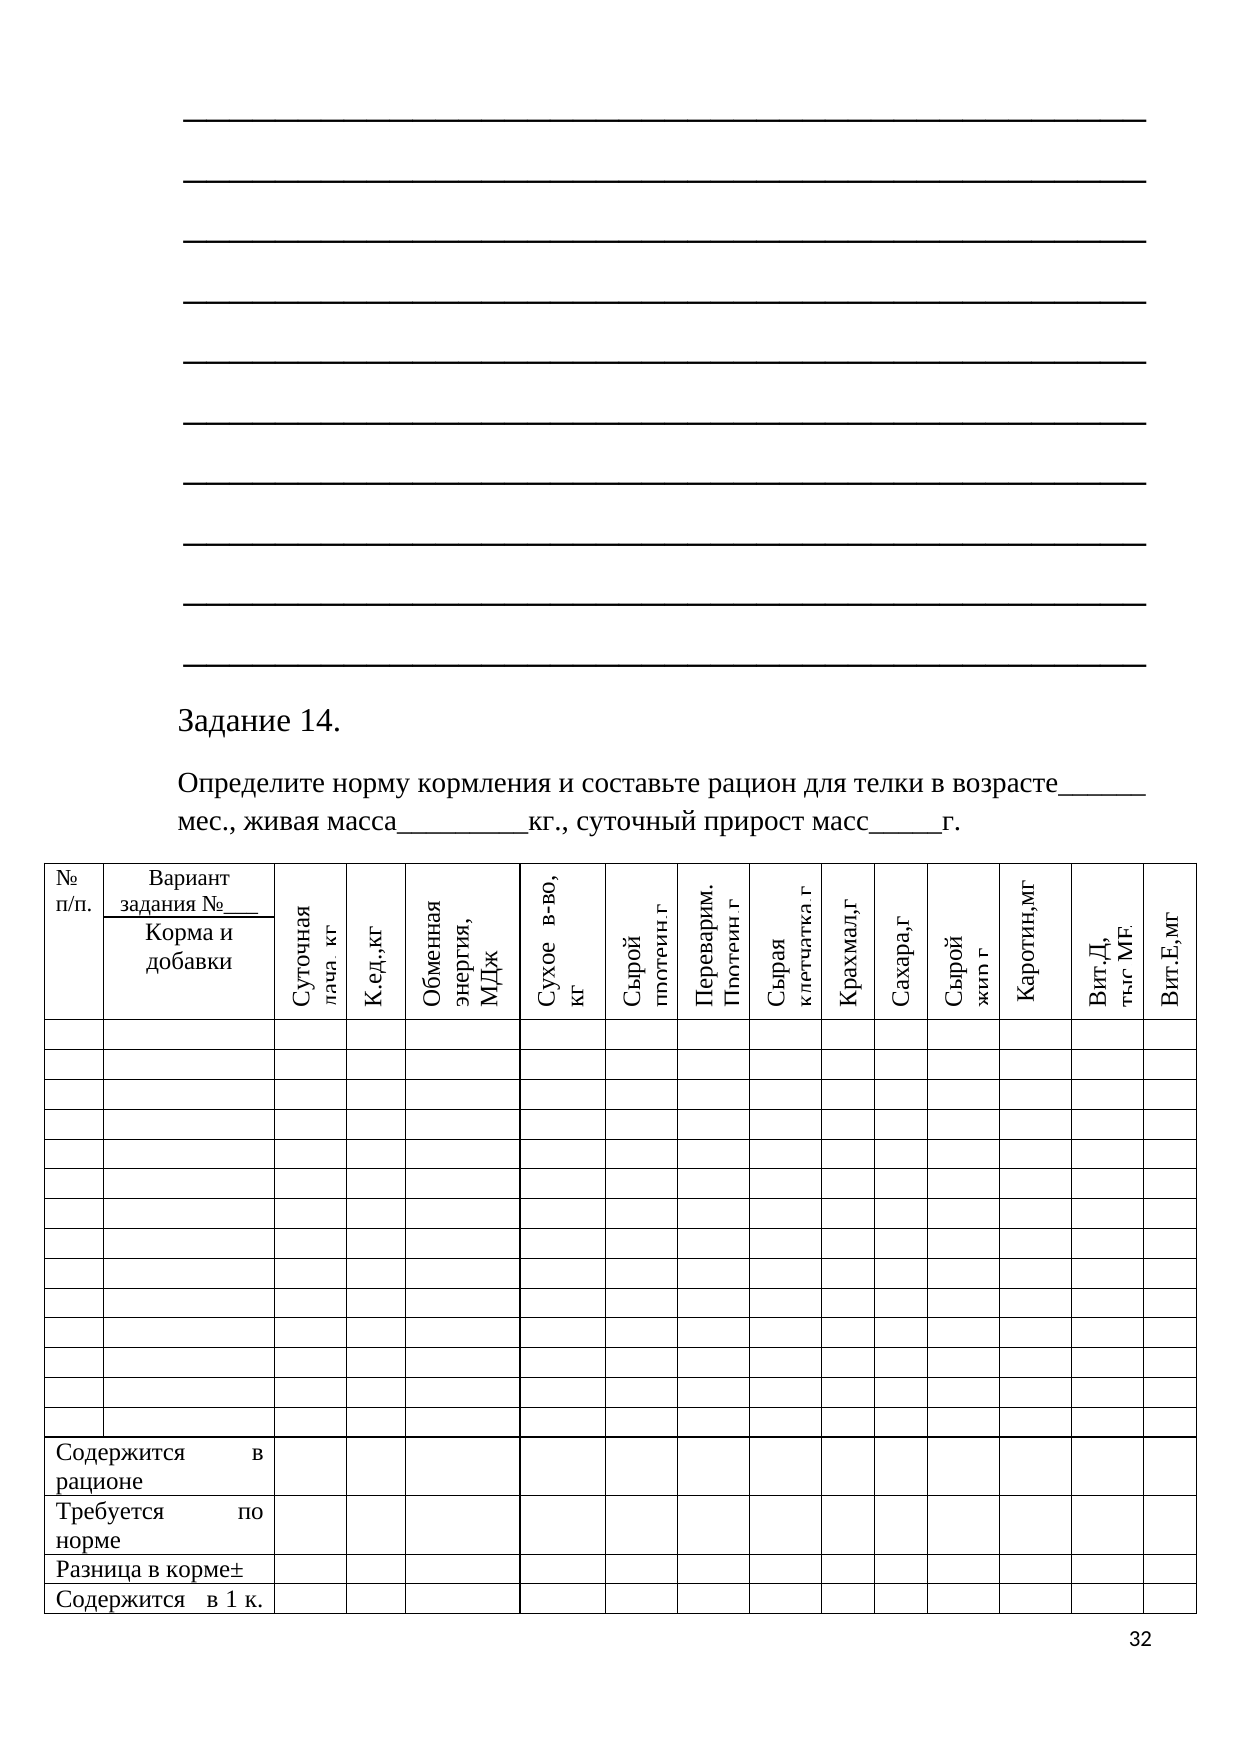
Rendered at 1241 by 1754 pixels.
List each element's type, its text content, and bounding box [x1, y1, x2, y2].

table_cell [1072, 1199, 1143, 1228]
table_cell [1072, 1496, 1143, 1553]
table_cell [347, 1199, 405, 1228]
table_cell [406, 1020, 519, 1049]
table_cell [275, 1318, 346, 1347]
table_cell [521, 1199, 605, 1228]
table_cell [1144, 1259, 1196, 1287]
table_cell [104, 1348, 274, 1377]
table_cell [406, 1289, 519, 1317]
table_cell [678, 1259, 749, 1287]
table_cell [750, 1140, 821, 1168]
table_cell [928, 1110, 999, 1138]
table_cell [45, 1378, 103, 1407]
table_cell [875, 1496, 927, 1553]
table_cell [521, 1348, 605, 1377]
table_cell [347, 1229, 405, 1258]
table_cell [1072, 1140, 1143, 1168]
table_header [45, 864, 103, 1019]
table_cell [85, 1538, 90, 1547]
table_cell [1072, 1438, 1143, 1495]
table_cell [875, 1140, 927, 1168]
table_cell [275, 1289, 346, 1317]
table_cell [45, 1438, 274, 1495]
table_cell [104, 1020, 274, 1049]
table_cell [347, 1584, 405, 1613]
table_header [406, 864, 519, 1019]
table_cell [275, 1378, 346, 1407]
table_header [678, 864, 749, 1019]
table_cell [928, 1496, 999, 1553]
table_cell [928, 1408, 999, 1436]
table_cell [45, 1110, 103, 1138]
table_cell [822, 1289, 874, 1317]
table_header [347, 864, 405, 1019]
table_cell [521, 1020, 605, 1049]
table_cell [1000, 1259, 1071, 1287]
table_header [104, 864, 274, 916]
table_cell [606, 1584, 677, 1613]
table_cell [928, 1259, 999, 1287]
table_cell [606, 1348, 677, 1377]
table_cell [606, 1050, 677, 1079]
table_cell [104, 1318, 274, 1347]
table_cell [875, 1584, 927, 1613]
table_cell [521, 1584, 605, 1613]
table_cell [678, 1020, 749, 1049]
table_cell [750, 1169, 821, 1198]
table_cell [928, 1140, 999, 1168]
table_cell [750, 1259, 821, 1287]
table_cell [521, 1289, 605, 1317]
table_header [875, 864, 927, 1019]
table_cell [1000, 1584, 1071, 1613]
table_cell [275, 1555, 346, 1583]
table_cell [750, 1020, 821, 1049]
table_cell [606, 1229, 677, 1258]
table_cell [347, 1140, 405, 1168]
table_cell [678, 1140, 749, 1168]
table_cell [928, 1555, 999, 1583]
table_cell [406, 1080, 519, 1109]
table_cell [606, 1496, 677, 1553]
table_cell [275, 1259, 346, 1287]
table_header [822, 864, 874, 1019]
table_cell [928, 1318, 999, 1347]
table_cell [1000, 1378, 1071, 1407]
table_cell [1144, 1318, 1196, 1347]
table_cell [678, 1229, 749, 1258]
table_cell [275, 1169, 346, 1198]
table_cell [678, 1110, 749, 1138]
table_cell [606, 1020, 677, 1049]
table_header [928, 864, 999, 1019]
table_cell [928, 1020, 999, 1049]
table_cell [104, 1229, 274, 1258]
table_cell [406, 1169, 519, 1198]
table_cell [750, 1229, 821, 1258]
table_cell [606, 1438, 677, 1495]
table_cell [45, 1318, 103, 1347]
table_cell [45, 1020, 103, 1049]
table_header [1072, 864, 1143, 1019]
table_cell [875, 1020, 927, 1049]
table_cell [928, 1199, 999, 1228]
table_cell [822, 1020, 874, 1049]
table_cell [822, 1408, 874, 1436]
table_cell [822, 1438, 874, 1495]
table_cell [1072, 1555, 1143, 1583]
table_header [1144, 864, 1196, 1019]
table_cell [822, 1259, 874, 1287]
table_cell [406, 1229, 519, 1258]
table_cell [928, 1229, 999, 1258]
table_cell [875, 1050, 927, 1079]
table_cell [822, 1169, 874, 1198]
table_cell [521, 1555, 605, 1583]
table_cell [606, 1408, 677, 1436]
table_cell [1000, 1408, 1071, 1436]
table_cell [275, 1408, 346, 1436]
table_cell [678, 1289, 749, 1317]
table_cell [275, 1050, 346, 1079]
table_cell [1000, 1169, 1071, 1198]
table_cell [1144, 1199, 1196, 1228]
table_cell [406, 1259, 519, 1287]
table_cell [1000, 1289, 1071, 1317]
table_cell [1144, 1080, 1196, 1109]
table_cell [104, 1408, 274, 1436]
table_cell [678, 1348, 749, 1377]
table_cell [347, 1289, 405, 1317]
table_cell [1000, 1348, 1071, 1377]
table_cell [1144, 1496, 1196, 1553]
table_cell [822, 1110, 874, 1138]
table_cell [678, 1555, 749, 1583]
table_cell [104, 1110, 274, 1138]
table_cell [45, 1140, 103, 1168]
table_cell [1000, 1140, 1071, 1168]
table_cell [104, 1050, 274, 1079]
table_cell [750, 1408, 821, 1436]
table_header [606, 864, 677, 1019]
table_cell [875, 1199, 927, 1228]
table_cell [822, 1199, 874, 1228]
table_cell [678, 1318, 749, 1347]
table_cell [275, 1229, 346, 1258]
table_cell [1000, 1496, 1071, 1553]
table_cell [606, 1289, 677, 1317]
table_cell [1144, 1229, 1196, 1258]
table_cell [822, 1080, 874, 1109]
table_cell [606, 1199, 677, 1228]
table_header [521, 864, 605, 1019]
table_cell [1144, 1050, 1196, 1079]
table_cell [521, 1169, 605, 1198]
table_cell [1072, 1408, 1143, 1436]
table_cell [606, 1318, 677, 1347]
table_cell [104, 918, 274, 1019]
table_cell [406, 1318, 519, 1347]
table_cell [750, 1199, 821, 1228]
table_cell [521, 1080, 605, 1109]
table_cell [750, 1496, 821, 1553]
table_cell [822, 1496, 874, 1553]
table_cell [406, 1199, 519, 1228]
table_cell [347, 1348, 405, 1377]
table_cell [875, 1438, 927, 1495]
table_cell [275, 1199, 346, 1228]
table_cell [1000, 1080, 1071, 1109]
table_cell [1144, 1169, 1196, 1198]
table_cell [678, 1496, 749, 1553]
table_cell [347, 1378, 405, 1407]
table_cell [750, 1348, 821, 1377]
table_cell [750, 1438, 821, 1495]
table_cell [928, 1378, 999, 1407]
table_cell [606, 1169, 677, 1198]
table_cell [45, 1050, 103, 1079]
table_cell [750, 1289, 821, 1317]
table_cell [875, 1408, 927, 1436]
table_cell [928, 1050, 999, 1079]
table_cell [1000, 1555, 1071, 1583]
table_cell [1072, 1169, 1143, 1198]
text Определите норму кормления и составьте рацион для телки в возрасте______ мес., живая масса_________кг., суточный прирост масс_____г. [177, 765, 1152, 837]
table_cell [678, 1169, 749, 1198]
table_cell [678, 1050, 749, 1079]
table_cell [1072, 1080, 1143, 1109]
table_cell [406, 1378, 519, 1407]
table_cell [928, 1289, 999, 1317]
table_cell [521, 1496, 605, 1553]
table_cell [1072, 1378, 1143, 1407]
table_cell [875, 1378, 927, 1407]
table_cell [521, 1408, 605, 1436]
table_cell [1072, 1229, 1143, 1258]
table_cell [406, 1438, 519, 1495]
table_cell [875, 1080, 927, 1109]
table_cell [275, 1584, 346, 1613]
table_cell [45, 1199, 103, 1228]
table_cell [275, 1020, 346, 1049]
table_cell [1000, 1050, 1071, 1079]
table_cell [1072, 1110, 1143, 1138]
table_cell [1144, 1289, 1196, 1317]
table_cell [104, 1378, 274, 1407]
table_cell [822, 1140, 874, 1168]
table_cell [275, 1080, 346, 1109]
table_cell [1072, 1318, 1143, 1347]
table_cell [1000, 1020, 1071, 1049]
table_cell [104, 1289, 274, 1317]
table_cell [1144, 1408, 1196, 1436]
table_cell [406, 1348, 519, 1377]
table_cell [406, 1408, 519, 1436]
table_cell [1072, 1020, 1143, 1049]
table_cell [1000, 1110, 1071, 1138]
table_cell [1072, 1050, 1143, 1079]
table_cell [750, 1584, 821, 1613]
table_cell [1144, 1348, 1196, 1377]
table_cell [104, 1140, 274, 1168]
text Задание 14. [177, 700, 1152, 738]
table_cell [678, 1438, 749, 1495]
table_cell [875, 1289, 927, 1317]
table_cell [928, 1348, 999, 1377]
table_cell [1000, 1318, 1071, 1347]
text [177, 74, 1152, 671]
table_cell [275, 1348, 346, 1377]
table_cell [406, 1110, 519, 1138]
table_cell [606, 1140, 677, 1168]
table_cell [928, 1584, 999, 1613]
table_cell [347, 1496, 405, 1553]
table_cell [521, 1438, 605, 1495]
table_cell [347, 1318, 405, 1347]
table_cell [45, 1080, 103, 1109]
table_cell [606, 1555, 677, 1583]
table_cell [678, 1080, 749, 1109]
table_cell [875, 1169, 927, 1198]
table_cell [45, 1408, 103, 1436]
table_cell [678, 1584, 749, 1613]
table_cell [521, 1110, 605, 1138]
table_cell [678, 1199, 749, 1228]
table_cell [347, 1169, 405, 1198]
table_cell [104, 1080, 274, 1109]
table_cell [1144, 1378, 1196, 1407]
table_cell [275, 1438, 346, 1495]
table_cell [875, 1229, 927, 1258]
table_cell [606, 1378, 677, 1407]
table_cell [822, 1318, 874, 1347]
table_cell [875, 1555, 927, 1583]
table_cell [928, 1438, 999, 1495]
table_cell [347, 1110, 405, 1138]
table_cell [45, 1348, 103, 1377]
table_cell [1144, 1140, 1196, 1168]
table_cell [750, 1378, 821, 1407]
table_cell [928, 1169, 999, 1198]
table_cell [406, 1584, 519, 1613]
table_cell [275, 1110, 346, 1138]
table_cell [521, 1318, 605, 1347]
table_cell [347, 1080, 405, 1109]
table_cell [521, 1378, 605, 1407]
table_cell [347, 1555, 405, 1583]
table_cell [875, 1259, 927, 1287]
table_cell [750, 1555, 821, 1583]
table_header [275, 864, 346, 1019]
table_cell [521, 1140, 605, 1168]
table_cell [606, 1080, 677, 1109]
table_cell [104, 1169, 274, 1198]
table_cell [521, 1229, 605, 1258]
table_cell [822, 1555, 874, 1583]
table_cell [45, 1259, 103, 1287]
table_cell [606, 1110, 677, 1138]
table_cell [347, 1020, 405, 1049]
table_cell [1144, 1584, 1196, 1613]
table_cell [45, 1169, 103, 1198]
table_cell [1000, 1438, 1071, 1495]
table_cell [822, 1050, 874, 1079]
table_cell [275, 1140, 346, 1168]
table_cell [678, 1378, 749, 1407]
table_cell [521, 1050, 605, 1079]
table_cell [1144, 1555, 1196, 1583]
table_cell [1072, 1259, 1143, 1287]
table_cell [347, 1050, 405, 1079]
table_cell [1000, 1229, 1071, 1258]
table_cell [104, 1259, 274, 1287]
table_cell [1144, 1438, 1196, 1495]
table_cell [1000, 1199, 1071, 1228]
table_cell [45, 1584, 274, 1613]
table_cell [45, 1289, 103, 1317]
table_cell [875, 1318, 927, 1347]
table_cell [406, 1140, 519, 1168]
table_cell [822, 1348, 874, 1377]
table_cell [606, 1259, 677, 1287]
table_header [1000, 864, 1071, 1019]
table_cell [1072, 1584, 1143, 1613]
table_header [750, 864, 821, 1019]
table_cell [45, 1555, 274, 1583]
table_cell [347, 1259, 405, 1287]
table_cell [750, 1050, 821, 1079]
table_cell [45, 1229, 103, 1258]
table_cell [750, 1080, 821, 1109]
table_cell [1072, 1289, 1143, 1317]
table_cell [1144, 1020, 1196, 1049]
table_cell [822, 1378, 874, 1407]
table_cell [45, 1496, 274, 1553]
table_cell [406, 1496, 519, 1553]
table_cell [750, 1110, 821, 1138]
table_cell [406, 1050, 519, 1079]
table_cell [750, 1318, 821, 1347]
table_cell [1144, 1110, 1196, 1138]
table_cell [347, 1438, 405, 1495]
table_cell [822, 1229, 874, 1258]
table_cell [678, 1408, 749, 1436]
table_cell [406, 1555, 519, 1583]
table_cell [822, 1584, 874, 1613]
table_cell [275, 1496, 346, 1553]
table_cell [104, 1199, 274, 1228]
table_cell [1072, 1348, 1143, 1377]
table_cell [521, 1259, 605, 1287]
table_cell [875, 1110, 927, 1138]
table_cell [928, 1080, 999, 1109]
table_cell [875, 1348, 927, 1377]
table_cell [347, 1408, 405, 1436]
